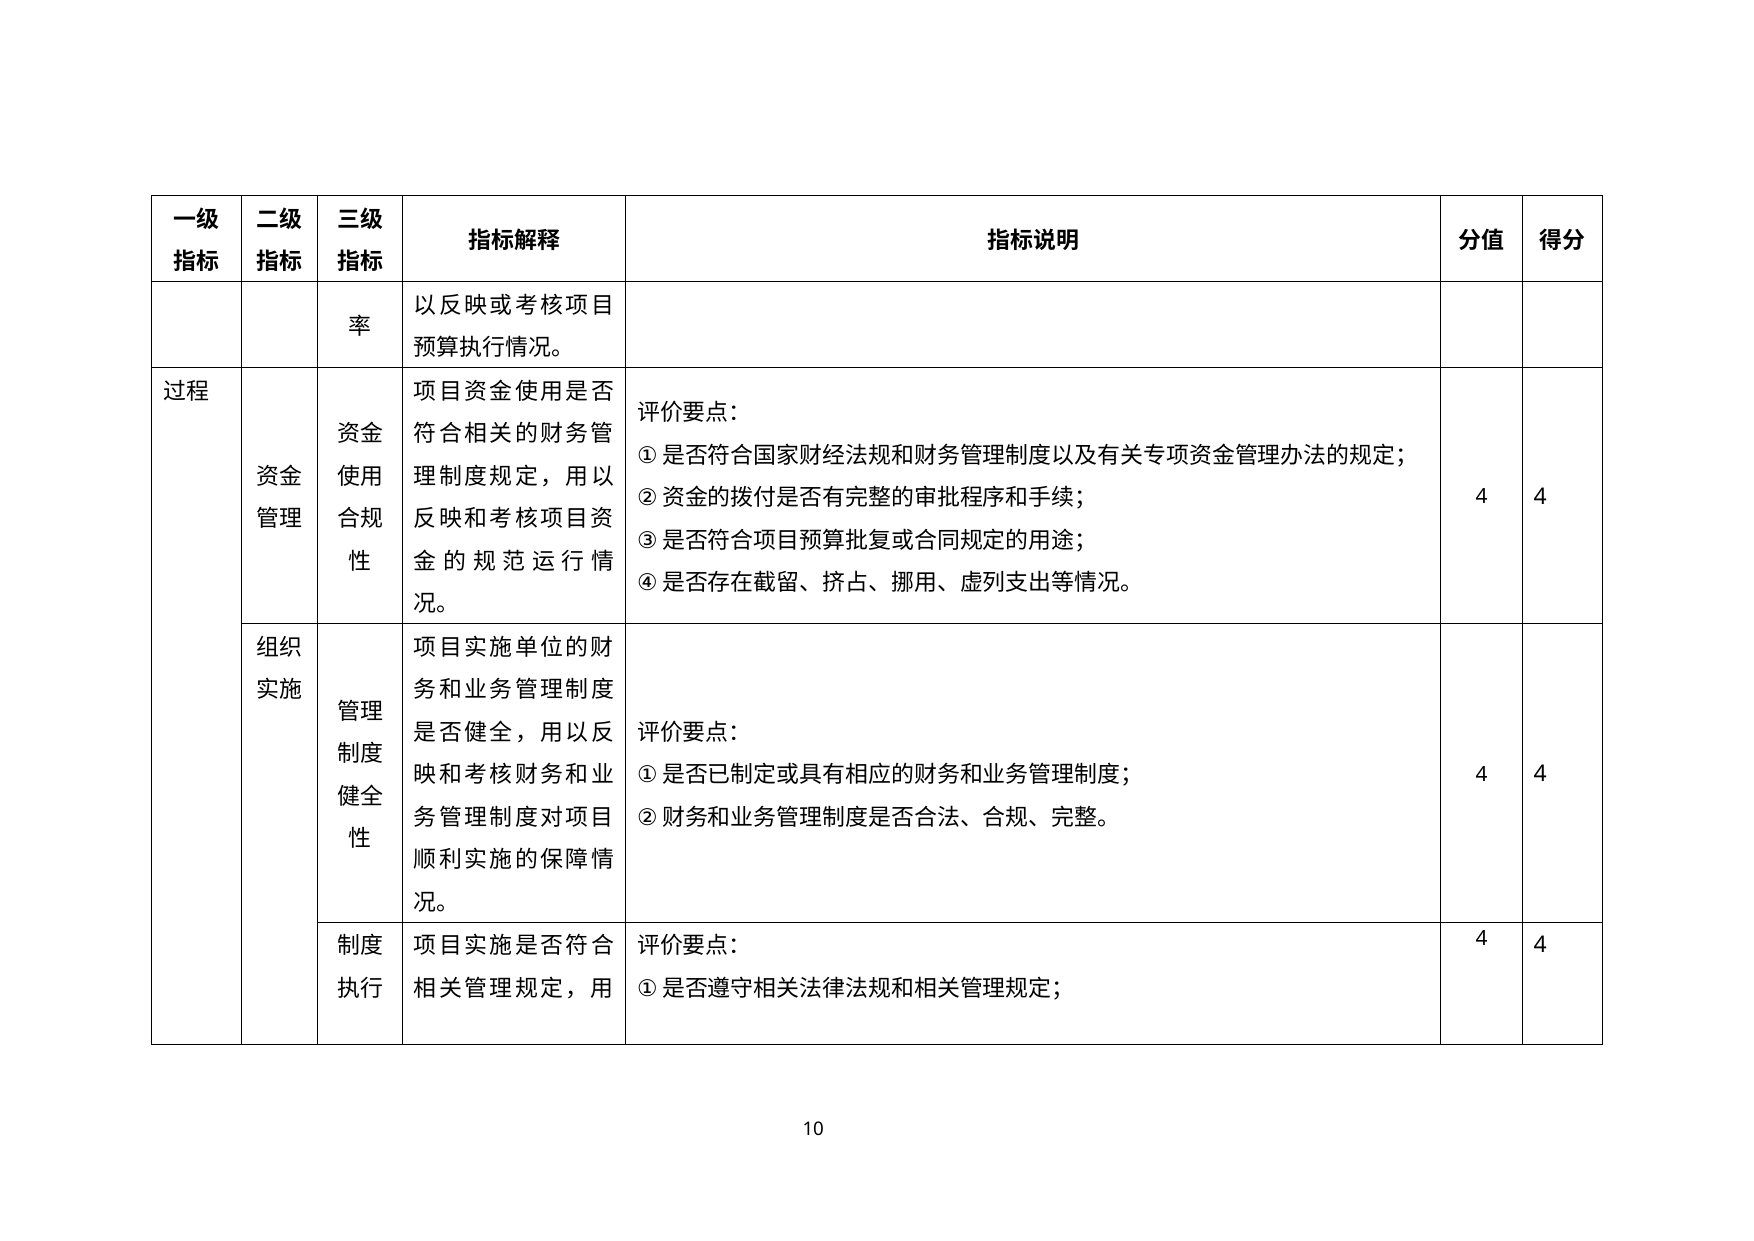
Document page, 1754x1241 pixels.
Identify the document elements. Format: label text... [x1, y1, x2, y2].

table_cell 4 [1441, 923, 1522, 1044]
table_cell 项目实施单位的财务和业务管理制度是否健全，用以反映和考核财务和业务管理制度对项目顺利实施的保障情况。 [403, 624, 625, 922]
table_cell 4 [1441, 624, 1522, 922]
table_cell 4 [1441, 282, 1522, 367]
table_header 一级指标 [152, 196, 241, 281]
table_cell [626, 282, 1440, 367]
table_cell 资金管理 [242, 368, 317, 623]
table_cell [626, 923, 1440, 1044]
table_header 二级指标 [242, 196, 317, 281]
table_cell 4 [1523, 282, 1602, 367]
table_cell 4 [1523, 368, 1602, 623]
table_header 分值 [1441, 196, 1522, 281]
table_cell 评价要点： ①是否已制定或具有相应的财务和业务管理制度； ②财务和业务管理制度是否合法、合规、完整。 [626, 624, 1440, 922]
table_cell 4 [1441, 368, 1522, 623]
table_header 三级指标 [318, 196, 402, 281]
table_header 指标解释 [403, 196, 625, 281]
table_cell 4 [1523, 624, 1602, 922]
table_cell 资金使用 合规性 [318, 368, 402, 623]
table_cell 4 [1523, 923, 1602, 1044]
table_cell 预算执行率 [318, 282, 402, 367]
table_cell 过程 [152, 368, 241, 1044]
table_cell 评价要点： ①是否符合国家财经法规和财务管理制度以及有关专项资金管理办法的规定； ②资金的拨付是否有完整的审批程序和手续； ③是否符合项目预算批复或合同规定的用途； ④是否存在截留、挤占、挪用、虚列支出等情况。 [626, 368, 1440, 623]
table_cell 项目预算资金是否按照计划执行，用以反映或考核项目预算执行情况。 [403, 282, 625, 367]
table_header 指标说明 [626, 196, 1440, 281]
table_cell 组织实施 [242, 624, 317, 1044]
table_cell 项目资金使用是否符合相关的财务管理制度规定，用以反映和考核项目资金的规范运行情况。 [403, 368, 625, 623]
table_cell 管理制度 健全性 [318, 624, 402, 922]
table_header 得分 [1523, 196, 1602, 281]
table_cell 项目实施是否符合相关管理规定，用以反映和考核相关管理制度的有效执行情况。 [403, 923, 625, 1044]
table_cell 制度执行 有效性 [318, 923, 402, 1044]
